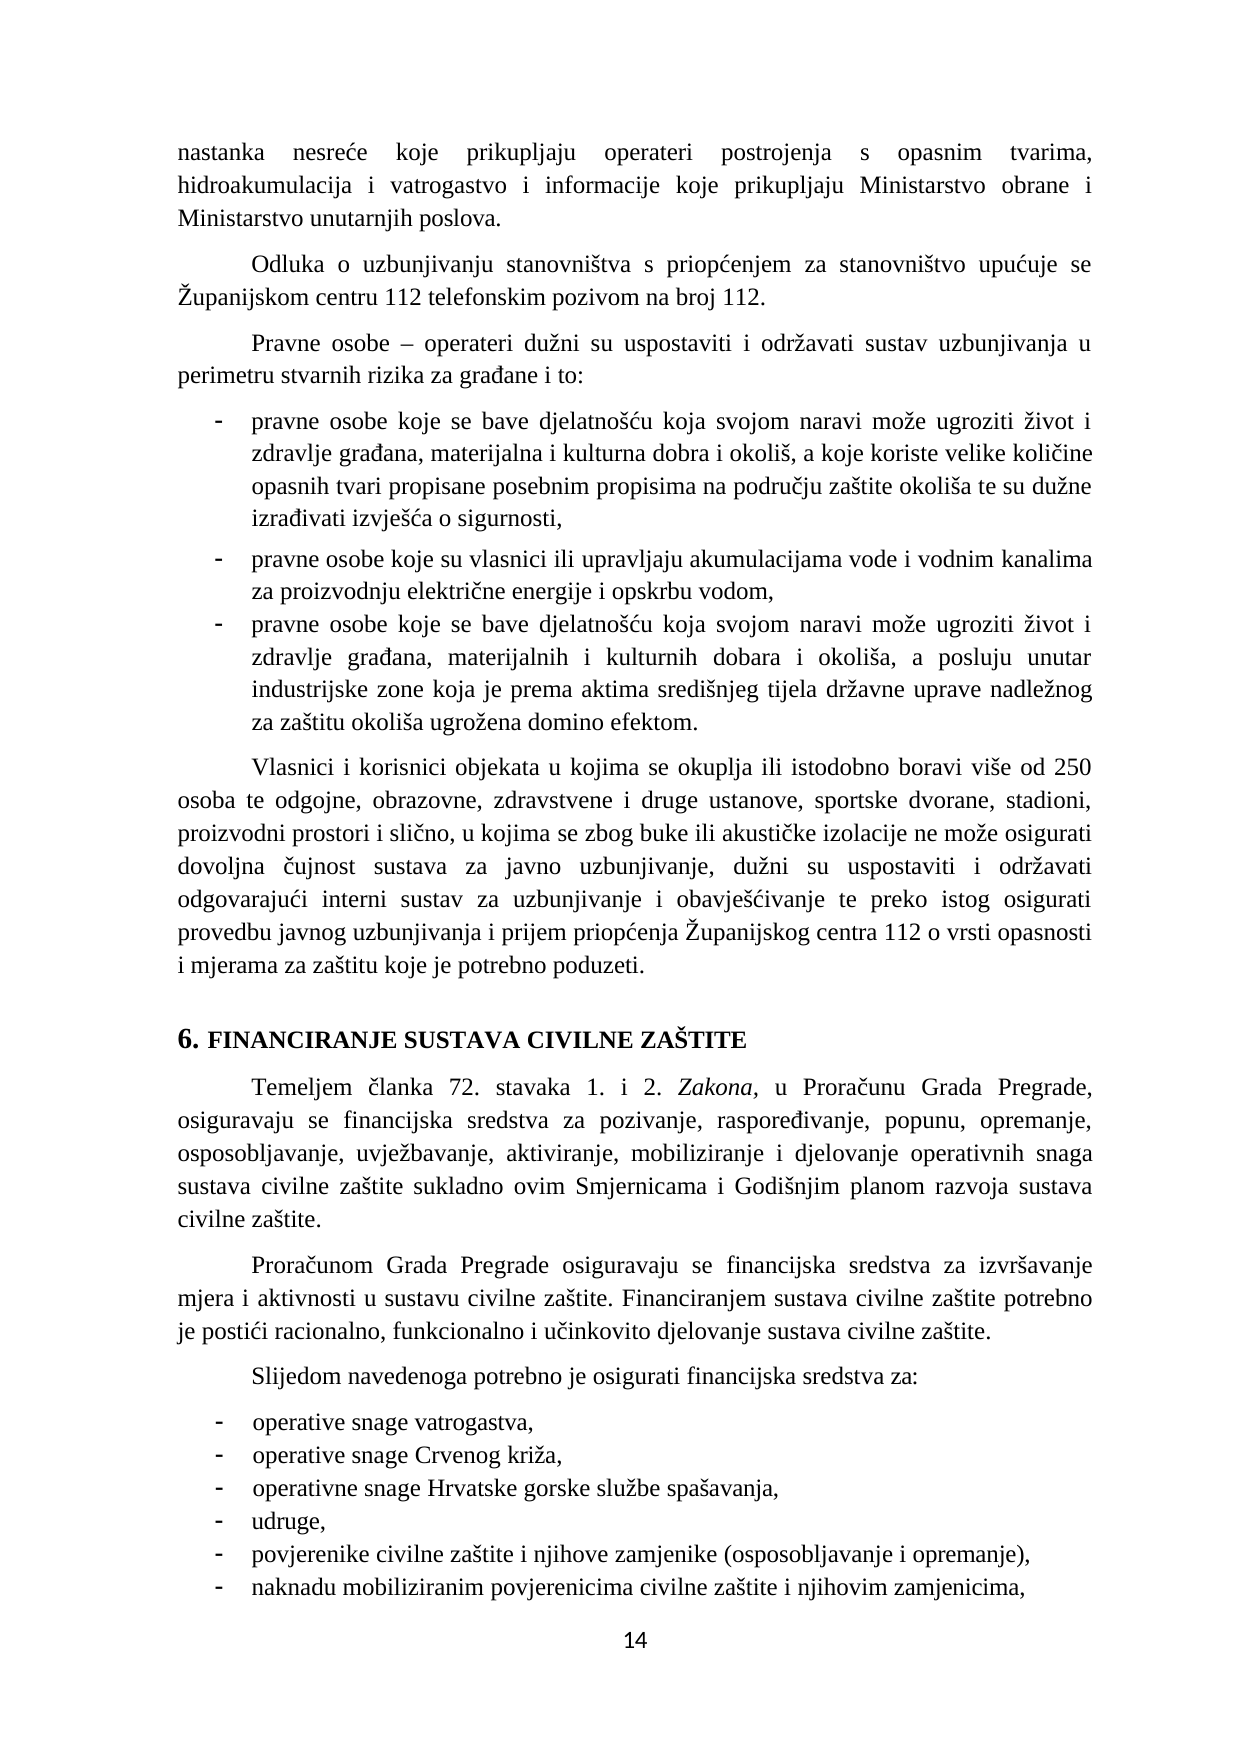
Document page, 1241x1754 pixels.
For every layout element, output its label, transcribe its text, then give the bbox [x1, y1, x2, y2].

list povjerenike civilne zaštite i njihove zamjenike (osposobljavanje i opremanje), [214, 1539, 1105, 1568]
list pravne osobe koje su vlasnici ili upravljaju akumulacijama vode i vodnim kanalima za proizvodnju električne energije i opskrbu vodom, [214, 544, 1093, 605]
list pravne osobe koje se bave djelatnošću koja svojom naravi može ugroziti život i zdravlje građana, materijalna i kulturna dobra i okoliš, a koje koriste velike količine opasnih tvari propisane posebnim propisima na području zaštite okoliša te su dužne izrađivati izvješća o sigurnosti, [214, 406, 1093, 532]
list naknadu mobiliziranim povjerenicima civilne zaštite i njihovim zamjenicima, [214, 1572, 1105, 1601]
list pravne osobe koje se bave djelatnošću koja svojom naravi može ugroziti život i zdravlje građana, materijalnih i kulturnih dobara i okoliša, a posluju unutar industrijske zone koja je prema aktima središnjeg tijela državne uprave nadležnog za zaštitu okoliša ugrožena domino efektom. [214, 609, 1093, 735]
text Slijedom navedenoga potrebno je osigurati financijska sredstva za: [251, 1361, 1105, 1390]
list operativne snage Hrvatske gorske službe spašavanja, [215, 1473, 1105, 1502]
text Pravne osobe – operateri dužni su uspostaviti i održavati sustav uzbunjivanja u perimetru stvarnih rizika za građane i to: [177, 328, 1092, 389]
text Vlasnici i korisnici objekata u kojima se okuplja ili istodobno boravi više od 250 osoba te odgojne, obrazovne, zdravstvene i druge ustanove, sportske dvorane, stadioni, proizvodni prostori i slično, u kojima se zbog buke ili akustičke izolacije ne može osigurati dovoljna čujnost sustava za javno uzbunjivanje, dužni su uspostaviti i održavati odgovarajući interni sustav za uzbunjivanje i obavješćivanje te preko istog osigurati provedbu javnog uzbunjivanja i prijem priopćenja Županijskog centra 112 o vrsti opasnosti i mjerama za zaštitu koje je potrebno poduzeti. [177, 752, 1093, 979]
list operative snage Crvenog križa, [215, 1440, 1105, 1469]
text Temeljem članka 72. stavaka 1. i 2. Zakona, u Proračunu Grada Pregrade, osiguravaju se financijska sredstva za pozivanje, raspoređivanje, popunu, opremanje, osposobljavanje, uvježbavanje, aktiviranje, mobiliziranje i djelovanje operativnih snaga sustava civilne zaštite sukladno ovim Smjernicama i Godišnjim planom razvoja sustava civilne zaštite. [177, 1072, 1093, 1233]
list udruge, [214, 1506, 1105, 1535]
list operative snage vatrogastva, [215, 1407, 1105, 1436]
subtitle FINANCIRANJE SUSTAVA CIVILNE ZAŠTITE [177, 1021, 1105, 1054]
text Odluka o uzbunjivanju stanovništva s priopćenjem za stanovništvo upućuje se Županijskom centru 112 telefonskim pozivom na broj 112. [177, 249, 1092, 311]
text Proračunom Grada Pregrade osiguravaju se financijska sredstva za izvršavanje mjera i aktivnosti u sustavu civilne zaštite. Financiranjem sustava civilne zaštite potrebno je postići racionalno, funkcionalno i učinkovito djelovanje sustava civilne zaštite. [177, 1250, 1093, 1344]
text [177, 137, 1093, 232]
